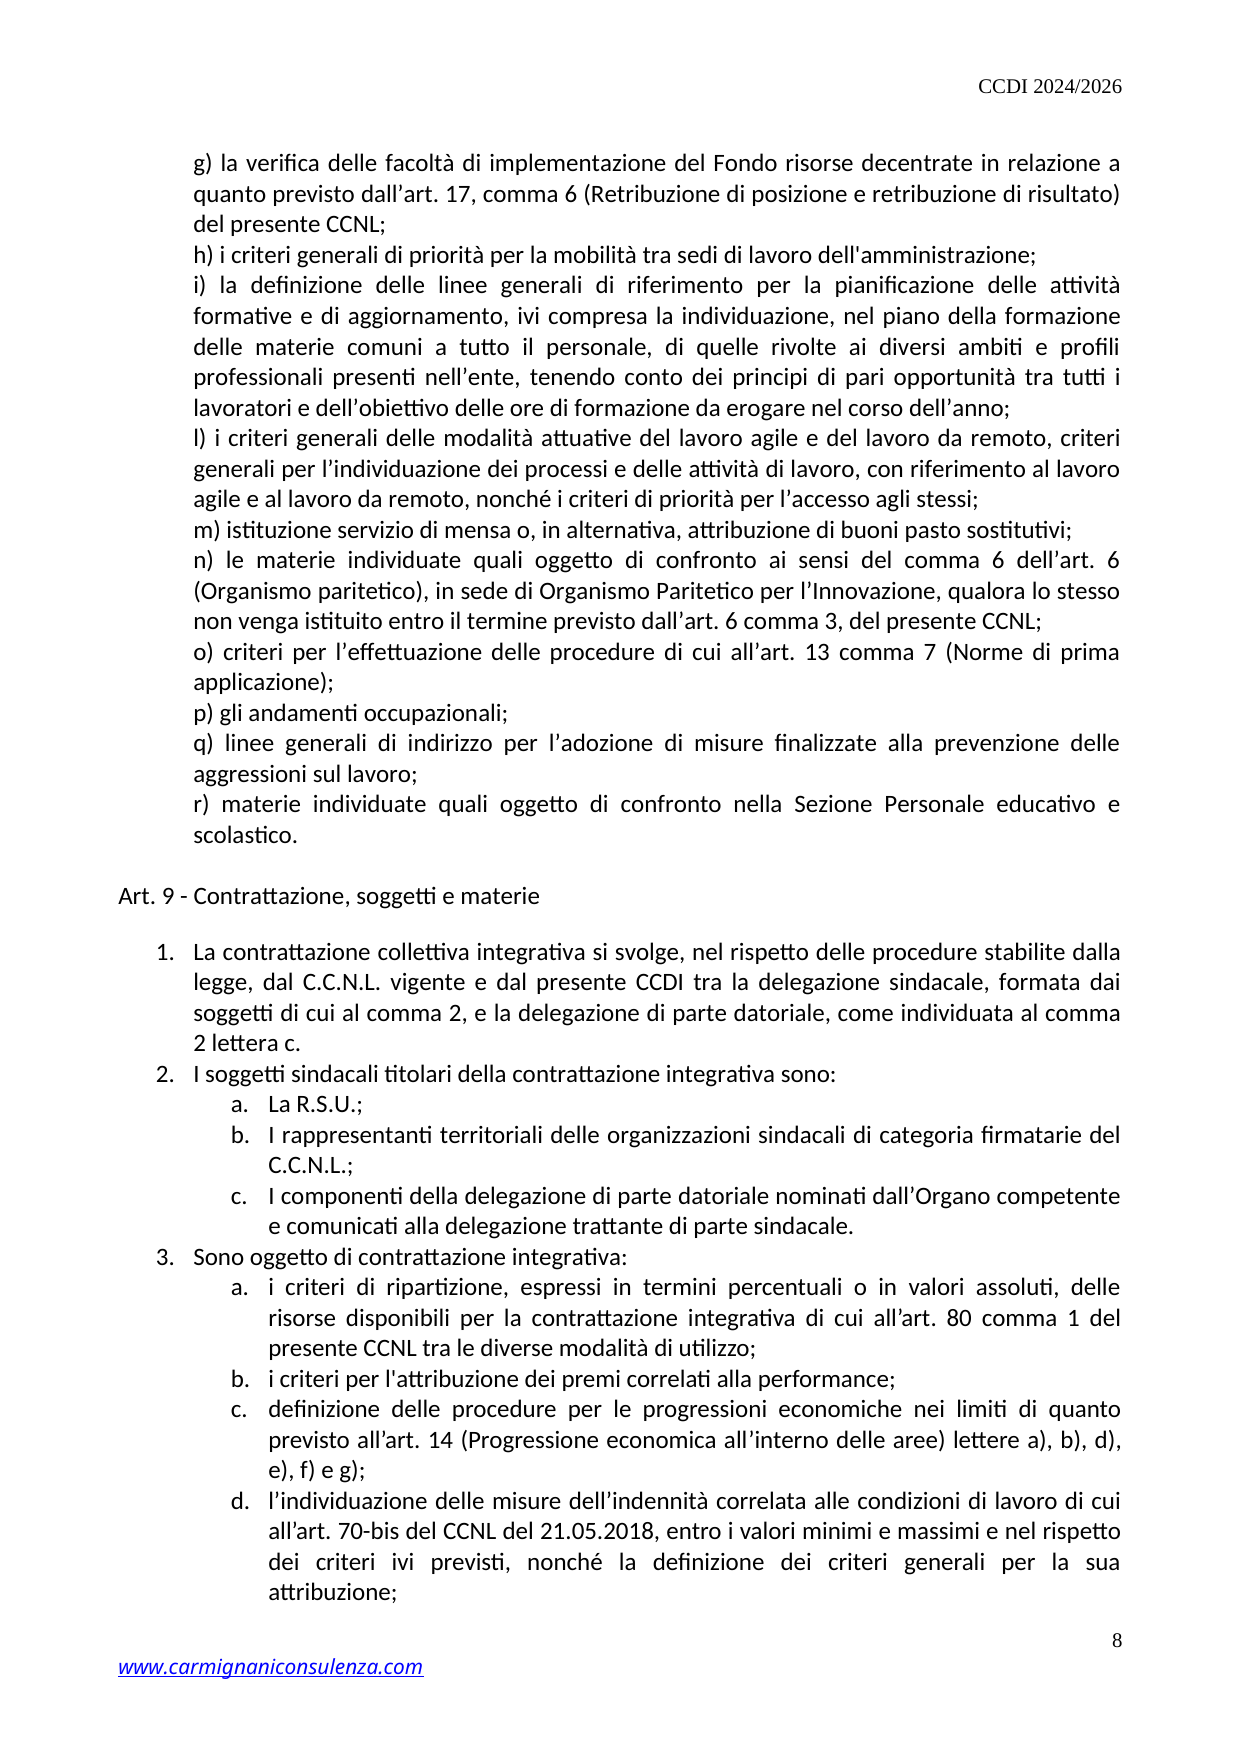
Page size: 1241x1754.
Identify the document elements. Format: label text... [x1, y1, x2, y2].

list definizione delle procedure per le progressioni economiche nei limiti di quanto previsto all’art. 14 (Progressione economica all’interno delle aree) lettere a), b), d), e), f) e g); [231, 1393, 1122, 1485]
text p) gli andamenti occupazionali; [193, 697, 1122, 727]
text m) istituzione servizio di mensa o, in alternativa, attribuzione di buoni pasto sostitutivi; [193, 514, 1122, 544]
list l’individuazione delle misure dell’indennità correlata alle condizioni di lavoro di cui all’art. 70-bis del CCNL del 21.05.2018, entro i valori minimi e massimi e nel rispetto dei criteri ivi previsti, nonché la definizione dei criteri generali per la sua attribuzione; [231, 1485, 1122, 1607]
subtitle Art. 9 - Contrattazione, soggetti e materie [118, 880, 1122, 911]
text h) i criteri generali di priorità per la mobilità tra sedi di lavoro dell'amministrazione; [193, 239, 1122, 270]
list i criteri per l'attribuzione dei premi correlati alla performance; [231, 1363, 1122, 1393]
list La contrattazione collettiva integrativa si svolge, nel rispetto delle procedure stabilite dalla legge, dal C.C.N.L. vigente e dal presente CCDI tra la delegazione sindacale, formata dai soggetti di cui al comma 2, e la delegazione di parte datoriale, come individuata al comma 2 lettera c. [156, 936, 1122, 1058]
text i) la definizione delle linee generali di riferimento per la pianificazione delle attività formative e di aggiornamento, ivi compresa la individuazione, nel piano della formazione delle materie comuni a tutto il personale, di quelle rivolte ai diversi ambiti e profili professionali presenti nell’ente, tenendo conto dei principi di pari opportunità tra tutti i lavoratori e dell’obiettivo delle ore di formazione da erogare nel corso dell’anno; [193, 270, 1122, 422]
text l) i criteri generali delle modalità attuative del lavoro agile e del lavoro da remoto, criteri generali per l’individuazione dei processi e delle attività di lavoro, con riferimento al lavoro agile e al lavoro da remoto, nonché i criteri di priorità per l’accesso agli stessi; [193, 422, 1122, 514]
text n) le materie individuate quali oggetto di confronto ai sensi del comma 6 dell’art. 6 (Organismo paritetico), in sede di Organismo Paritetico per l’Innovazione, qualora lo stesso non venga istituito entro il termine previsto dall’art. 6 comma 3, del presente CCNL; [193, 544, 1122, 636]
text q) linee generali di indirizzo per l’adozione di misure finalizzate alla prevenzione delle aggressioni sul lavoro; [193, 727, 1122, 788]
list La R.S.U.; [231, 1088, 1122, 1119]
text r) materie individuate quali oggetto di confronto nella Sezione Personale educativo e scolastico. [193, 788, 1122, 849]
list i criteri di ripartizione, espressi in termini percentuali o in valori assoluti, delle risorse disponibili per la contrattazione integrativa di cui all’art. 80 comma 1 del presente CCNL tra le diverse modalità di utilizzo; [231, 1271, 1122, 1363]
list I rappresentanti territoriali delle organizzazioni sindacali di categoria firmatarie del C.C.N.L.; [231, 1119, 1122, 1180]
text o) criteri per l’effettuazione delle procedure di cui all’art. 13 comma 7 (Norme di prima applicazione); [193, 636, 1122, 697]
text g) la verifica delle facoltà di implementazione del Fondo risorse decentrate in relazione a quanto previsto dall’art. 17, comma 6 (Retribuzione di posizione e retribuzione di risultato) del presente CCNL; [193, 148, 1122, 239]
list Sono oggetto di contrattazione integrativa: [156, 1241, 1122, 1271]
list I soggetti sindacali titolari della contrattazione integrativa sono: [156, 1058, 1122, 1088]
list I componenti della delegazione di parte datoriale nominati dall’Organo competente e comunicati alla delegazione trattante di parte sindacale. [231, 1180, 1122, 1241]
